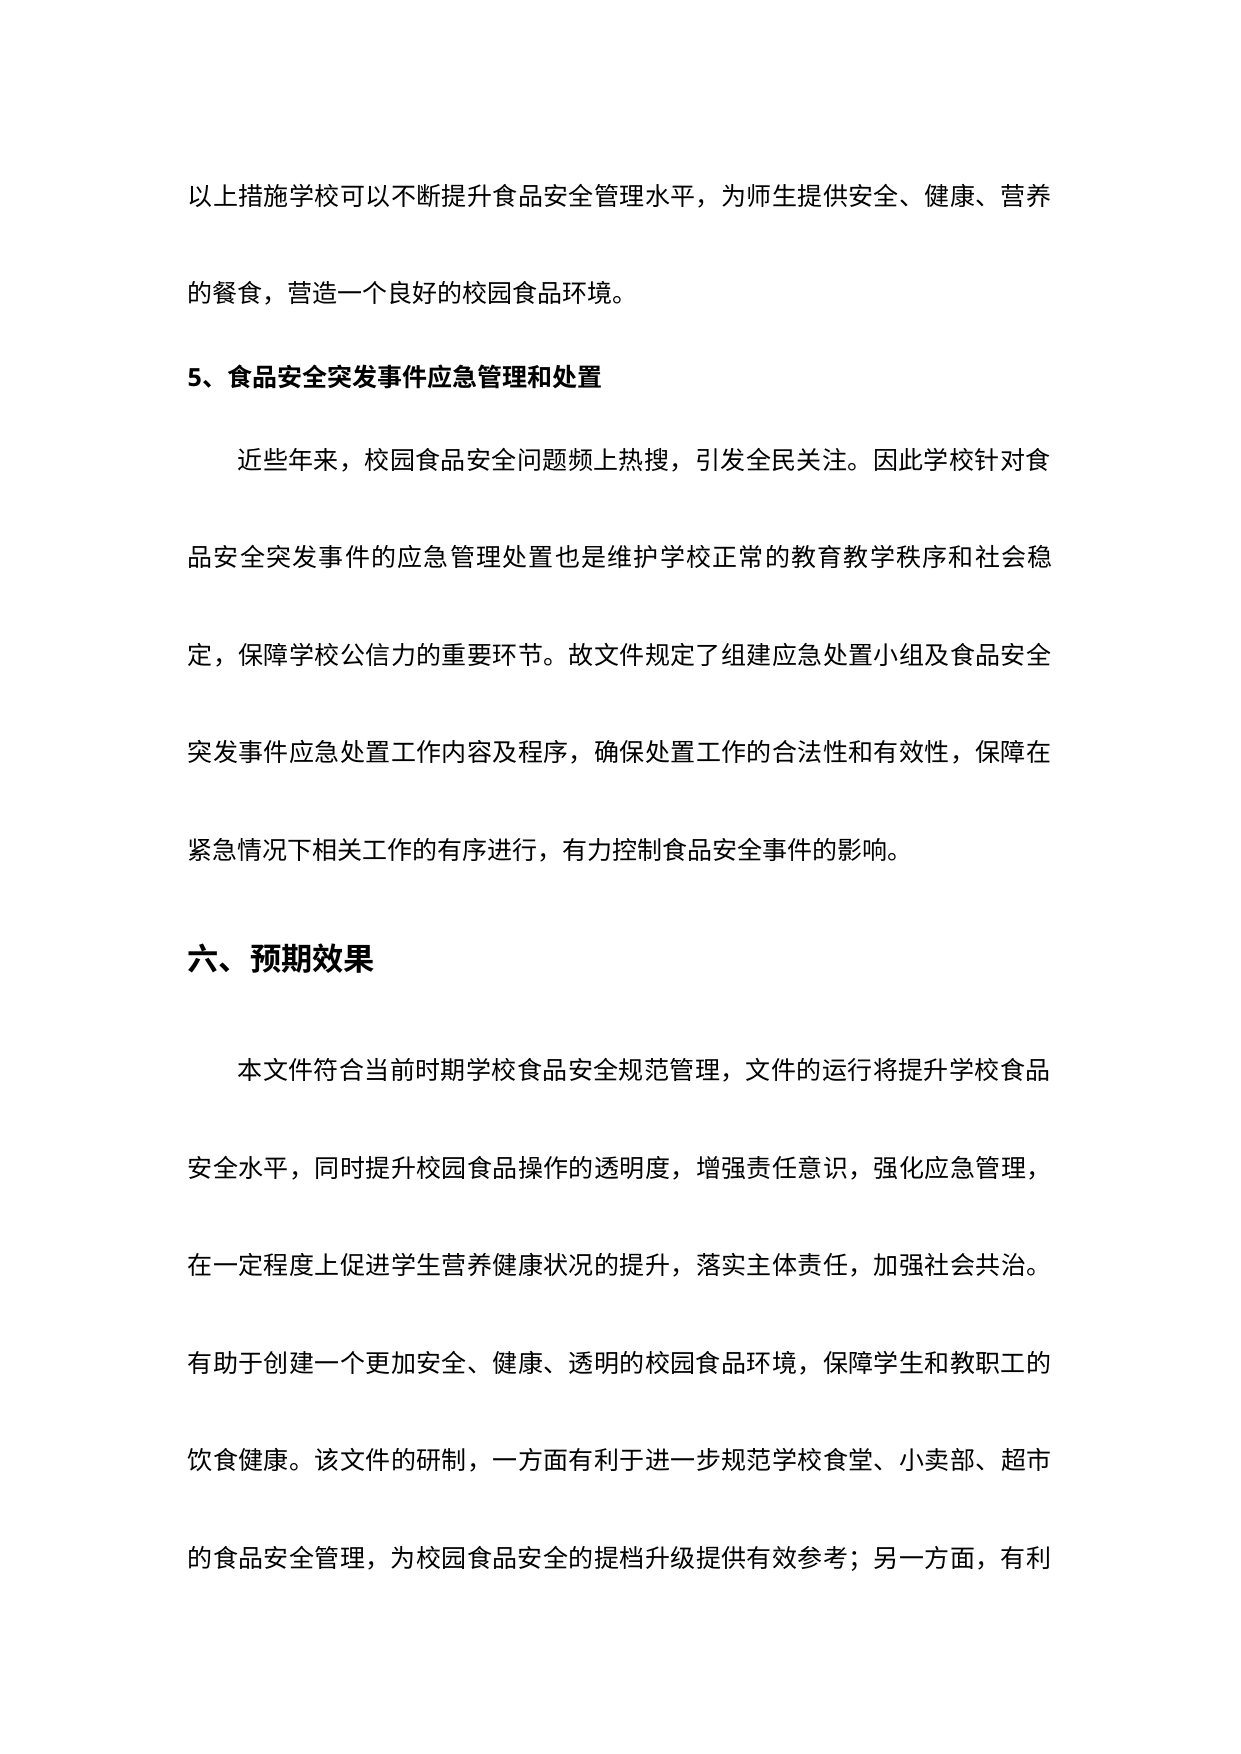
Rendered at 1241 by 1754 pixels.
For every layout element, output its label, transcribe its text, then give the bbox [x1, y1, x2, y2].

list 近些年来，校园食品安全问题频上热搜，引发全民关注。因此学校针对食品安全突发事件的应急管理处置也是维护学校正常的教育教学秩序和社会稳定，保障学校公信力的重要环节。故文件规定了组建应急处置小组及食品安全突发事件应急处置工作内容及程序，确保处置工作的合法性和有效性，保障在紧急情况下相关工作的有序进行，有力控制食品安全事件的影响。 [187, 426, 1053, 881]
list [187, 162, 1053, 324]
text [187, 1036, 1053, 1589]
list 食品安全突发事件应急管理和处置 [187, 343, 1053, 408]
subtitle 六、预期效果 [187, 924, 1053, 989]
